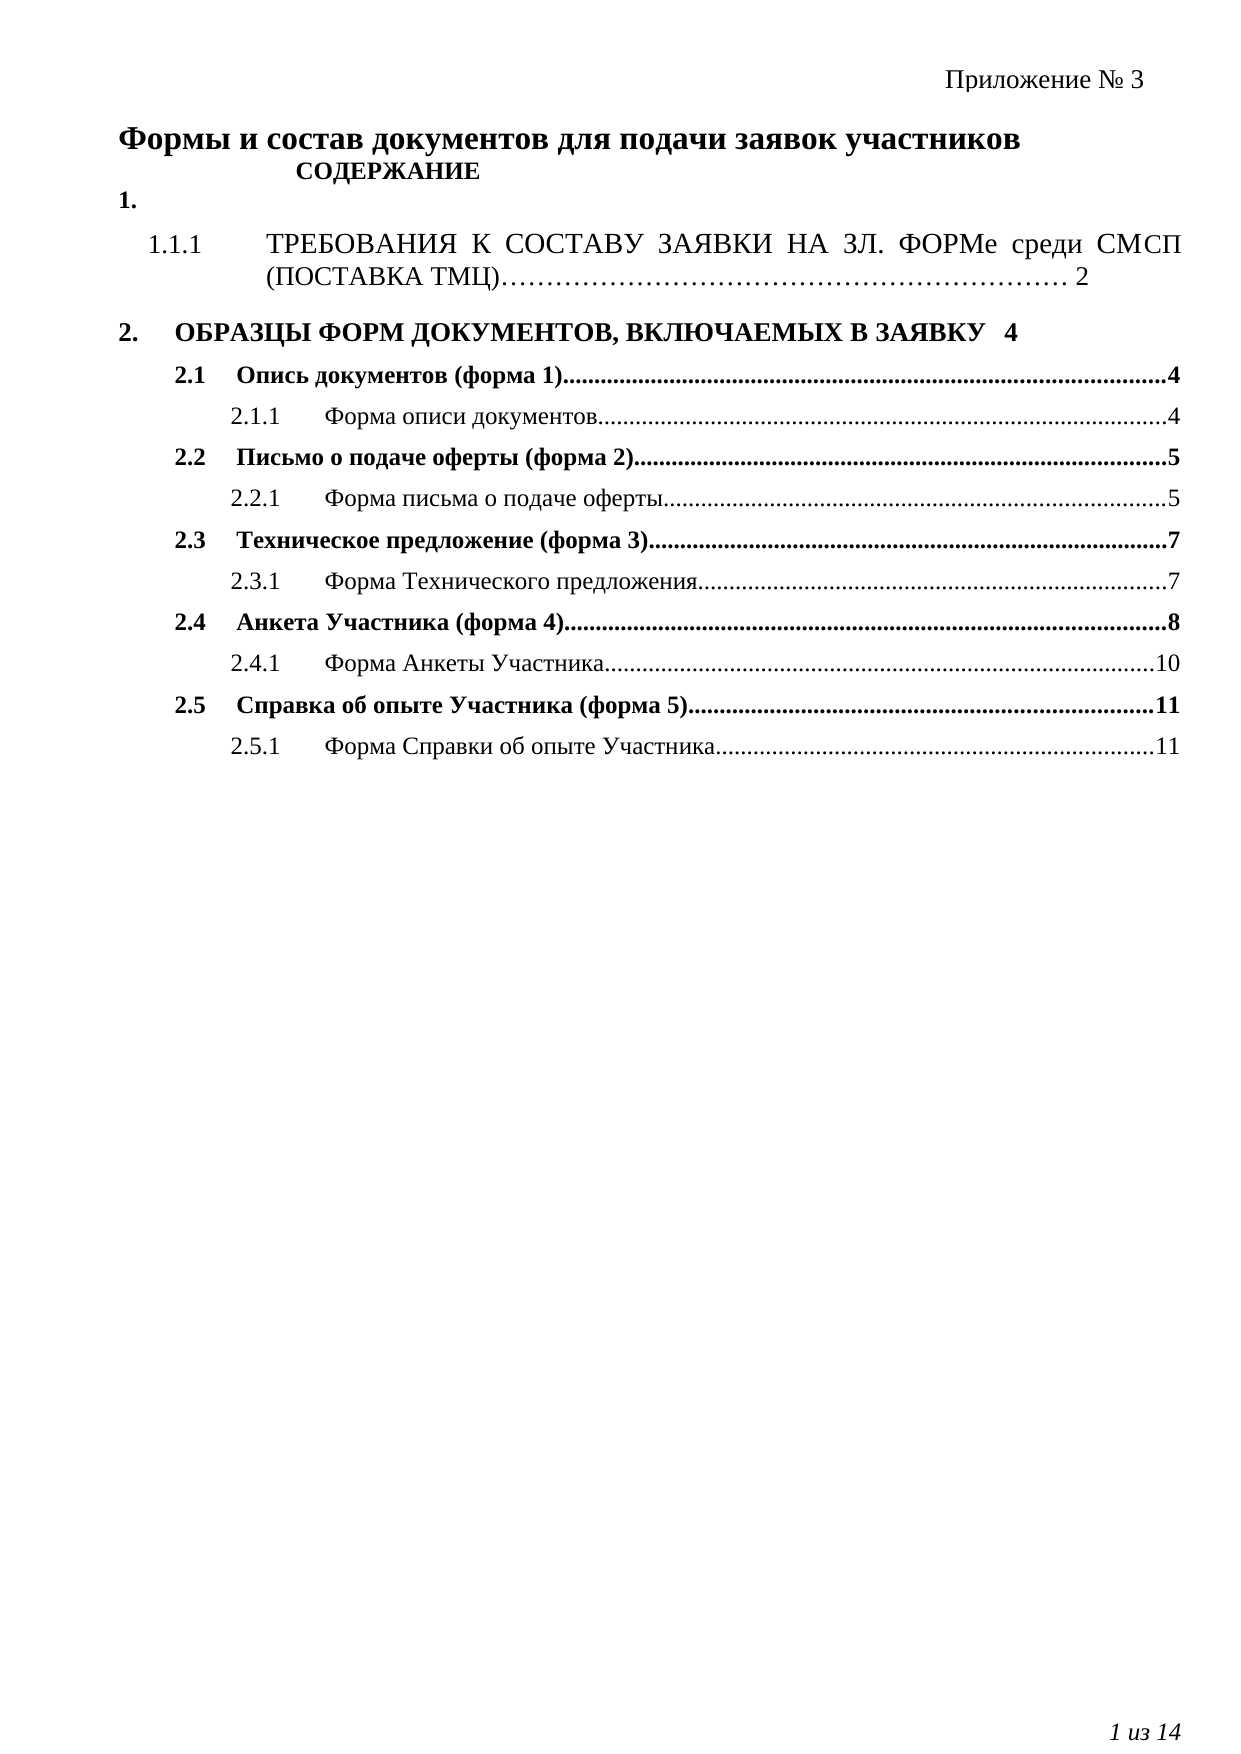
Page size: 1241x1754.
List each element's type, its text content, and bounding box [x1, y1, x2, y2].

text 2.5.1 Форма Справки об опыте Участника 11 [230, 731, 1063, 760]
text 2.2 Письмо о подаче оферты (форма 2) 5 [174, 442, 1093, 471]
text 2.3.1 Форма Технического предложения 7 [230, 566, 1063, 595]
text 2.3 Техническое предложение (форма 3) 7 [174, 525, 1093, 553]
text 2. ОБРАЗЦЫ ФОРМ ДОКУМЕНТОВ, ВКЛЮЧАЕМЫХ В ЗАЯВКУ 4 [118, 316, 1063, 347]
text 2.4.1 Форма Анкеты Участника 10 [230, 648, 1063, 677]
list Формы и состав документов для подачи заявок участников СОДЕРЖАНИЕ 1.ТРЕБОВАНИЯ К СОСТАВУ ЗАЯВКИ НА ЗЛ. ФОРМе среди СМСП (ПОСТАВКА ТМЦ)……………………………………………………… 2 [118, 118, 1181, 214]
text 2.4 Анкета Участника (форма 4) 8 [174, 607, 1093, 636]
text 2.1 Опись документов (форма 1) 4 [174, 360, 1093, 388]
text 2.5 Справка об опыте Участника (форма 5) 11 [174, 690, 1093, 718]
text 2.2.1 Форма письма о подаче оферты 5 [230, 483, 1063, 512]
text 2.1.1 Форма описи документов 4 [230, 401, 1063, 430]
